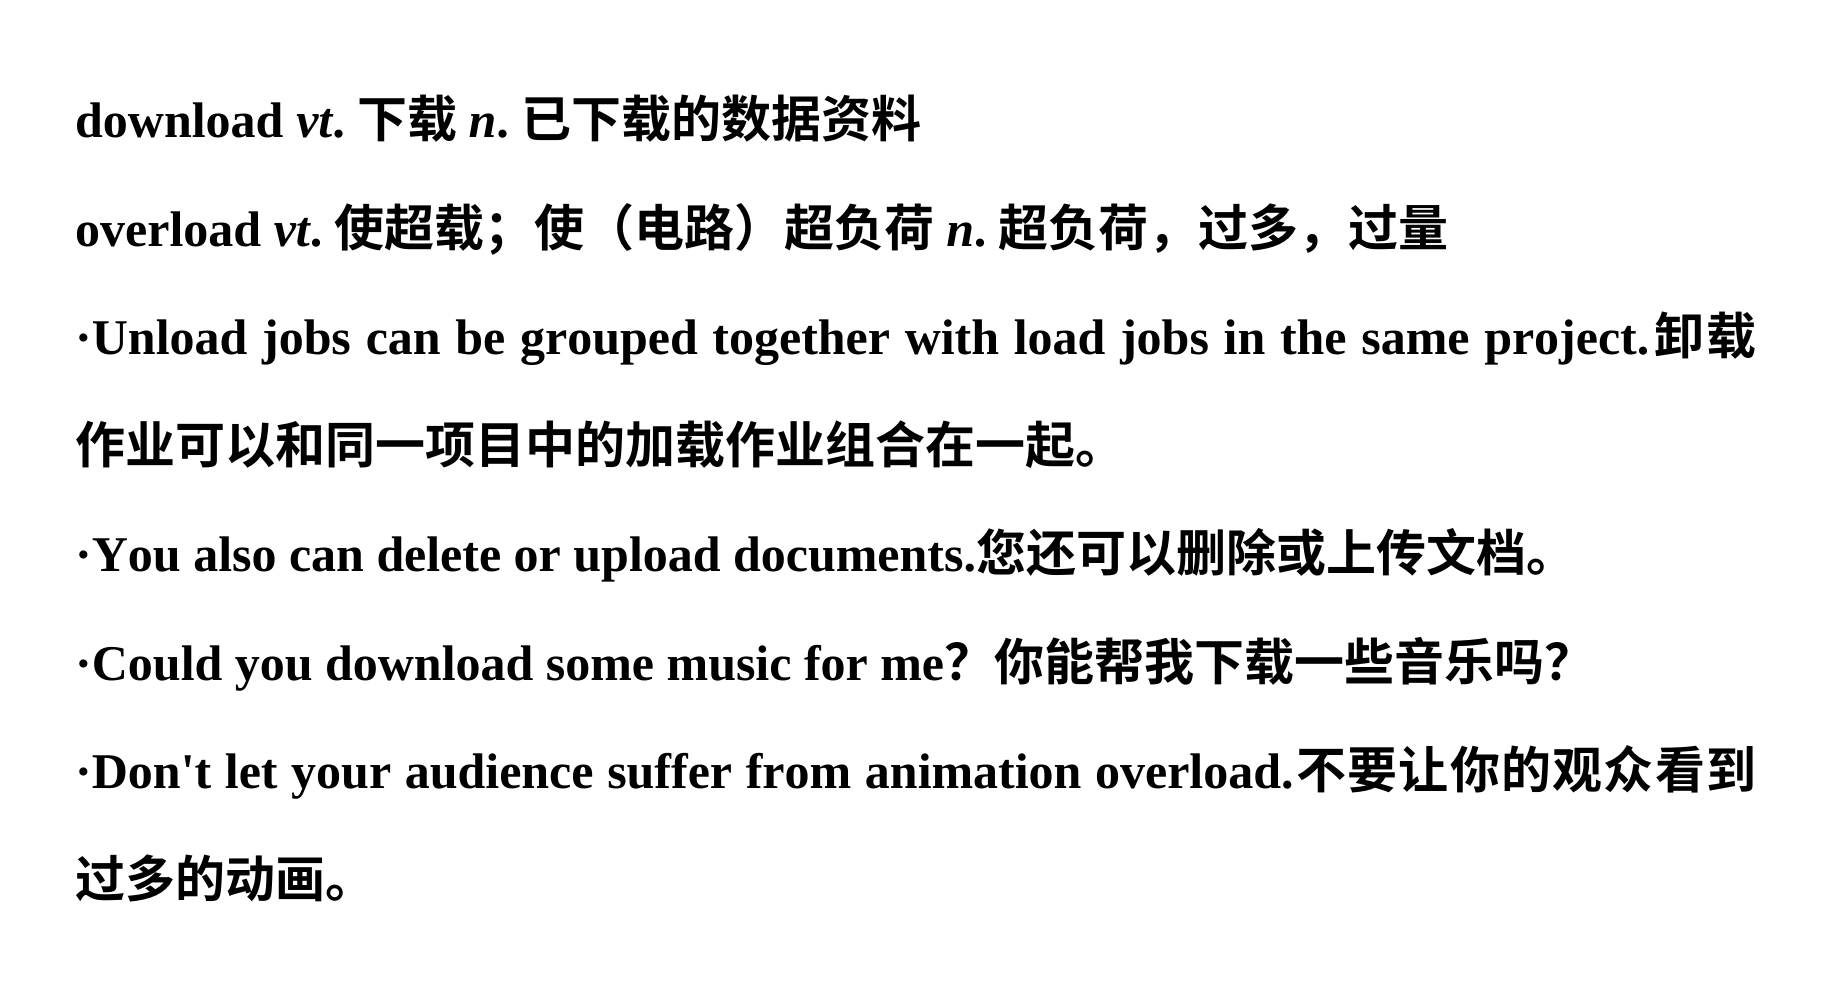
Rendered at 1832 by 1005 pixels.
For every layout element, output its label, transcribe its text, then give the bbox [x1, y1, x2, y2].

text ·You also can delete or upload documents.您还可以删除或上传文档。 [75, 514, 1756, 586]
text ·Unload jobs can be grouped together with load jobs in the same project.卸载作业可以和同一项目中的加载作业组合在一起。 [75, 297, 1756, 478]
text download vt. 下载 n. 已下载的数据资料 [75, 79, 1756, 152]
text ·Don't let your audience suffer from animation overload.不要让你的观众看到过多的动画。 [75, 731, 1756, 912]
text overload vt. 使超载；使（电路）超负荷 n. 超负荷，过多，过量 [75, 188, 1756, 261]
text ·Could you download some music for me？你能帮我下载一些音乐吗？ [75, 622, 1756, 695]
